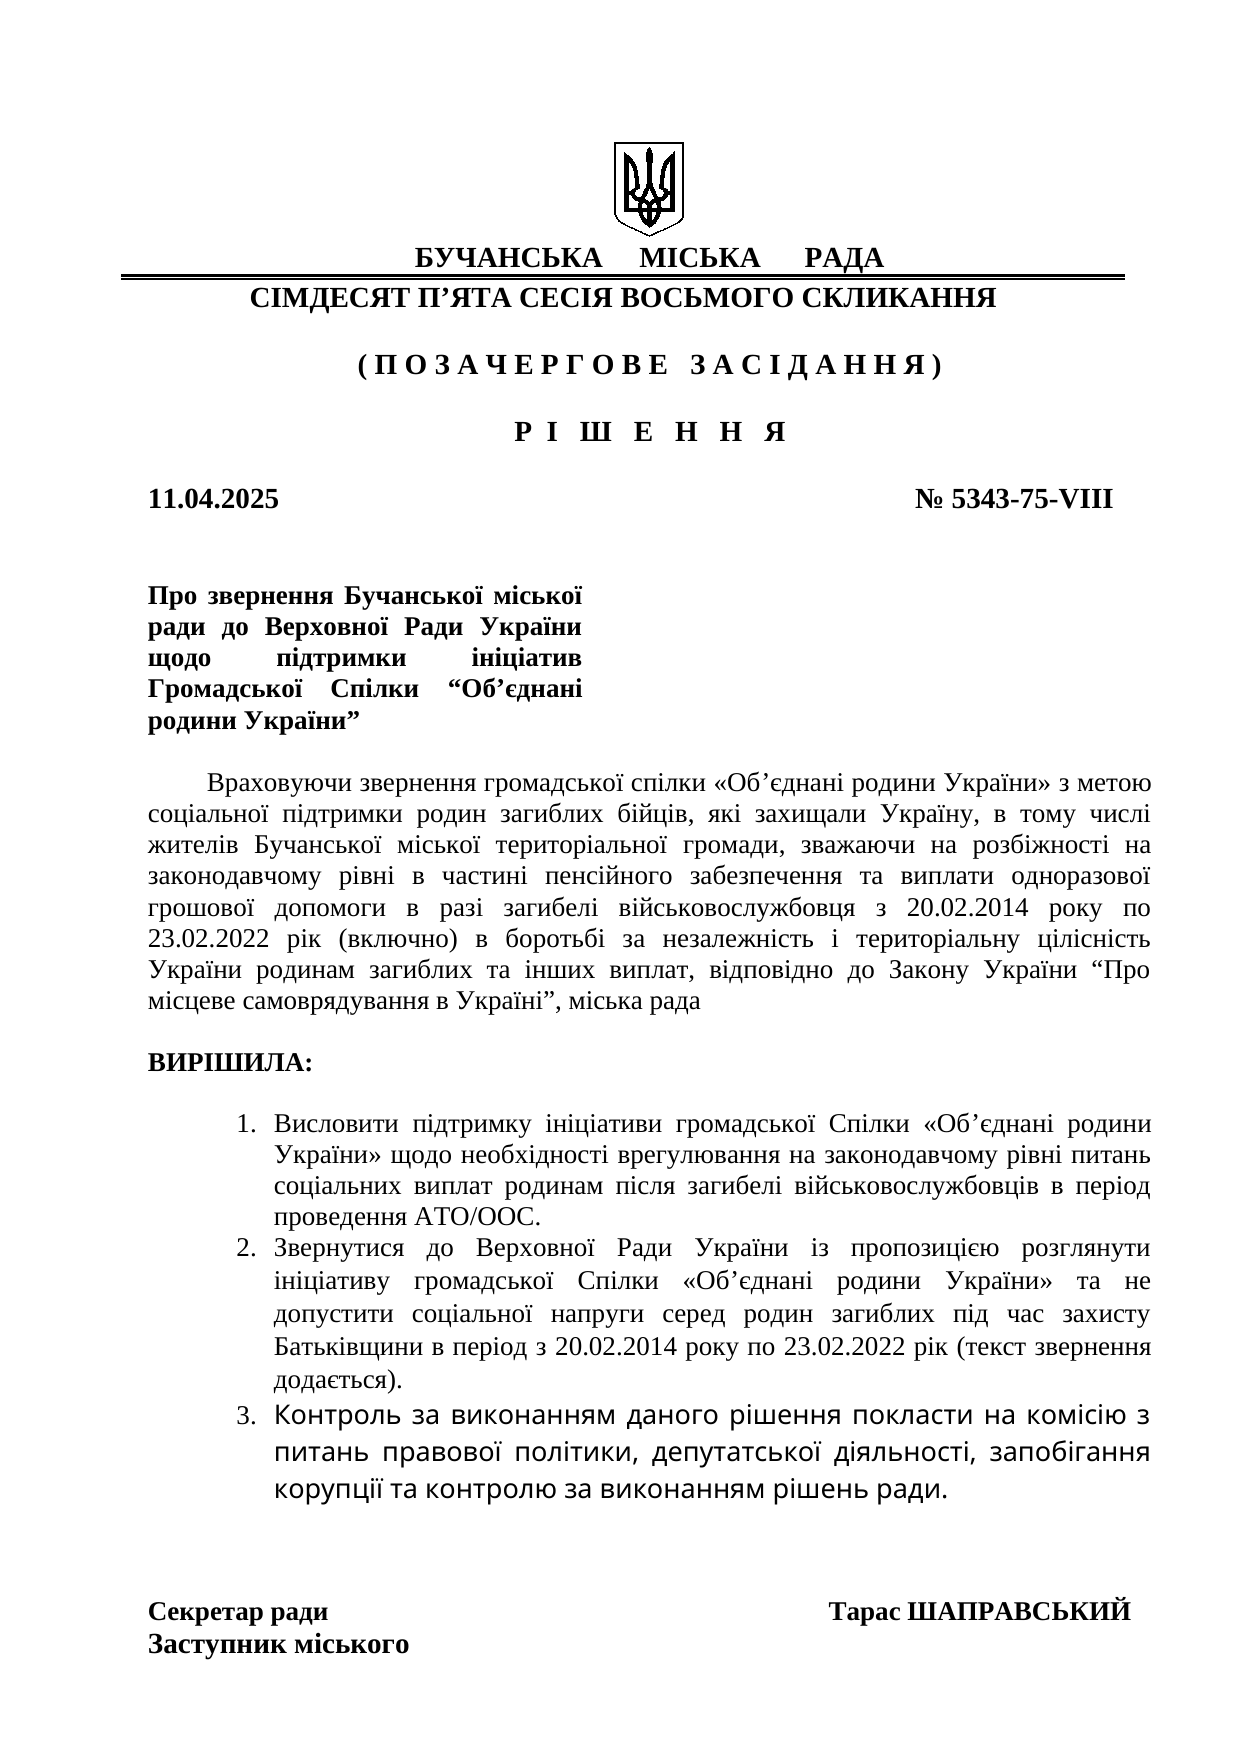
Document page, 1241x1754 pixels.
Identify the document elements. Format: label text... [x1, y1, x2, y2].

text Р І Ш Е Н Н Я [148, 414, 1152, 448]
list Висловити підтримку ініціативи громадської Спілки «Об’єднані родини України» щодо необхідності врегулювання на законодавчому рівні питань соціальних виплат родинам після загибелі військовослужбовців в період проведення АТО/ООС. [236, 1107, 1152, 1231]
table_header СІМДЕСЯТ П’ЯТА СЕСІЯ ВОСЬМОГО СКЛИКАННЯ [121, 280, 1125, 347]
text БУЧАНСЬКА МІСЬКА РАДА [148, 240, 1152, 274]
text Враховуючи звернення громадської спілки «Об’єднані родини України» з метою соціальної підтримки родин загиблих бійців, які захищали Україну, в тому числі жителів Бучанської міської територіальної громади, зважаючи на розбіжності на законодавчому рівні в частині пенсійного забезпечення та виплати одноразової грошової допомоги в разі загибелі військовослужбовця з 20.02.2014 року по 23.02.2022 рік (включно) в боротьбі за незалежність і територіальну цілісність України родинам загиблих та інших виплат, відповідно до Закону України “Про місцеве самоврядування в Україні”, міська рада [148, 766, 1152, 1015]
text ВИРІШИЛА: [148, 1046, 1152, 1077]
text Секретар ради Тарас ШАПРАВСЬКИЙ [148, 1624, 1152, 1655]
text ( П О З А Ч Е Р Г О В Е З А С І Д А Н Н Я ) [148, 347, 1152, 381]
text 11.04.2025 № 5343-75-VІII [148, 481, 1152, 515]
list Контроль за виконанням даного рішення покласти на комісію з питань правової політики, депутатської діяльності, запобігання корупції та контролю за виконанням рішень ради. [236, 1425, 1152, 1536]
list Звернутися до Верховної Ради України із пропозицією розглянути ініціативу громадської Спілки «Об’єднані родини України» та не допустити соціальної напруги серед родин загиблих під час захисту Батьківщини в період з 20.02.2014 року по 23.02.2022 рік (текст звернення додається). [236, 1260, 1152, 1423]
table_header Про звернення Бучанської міської ради до Верховної Ради України щодо підтримки ініціатив Громадської Спілки “Об’єднані родини України” [136, 579, 594, 735]
